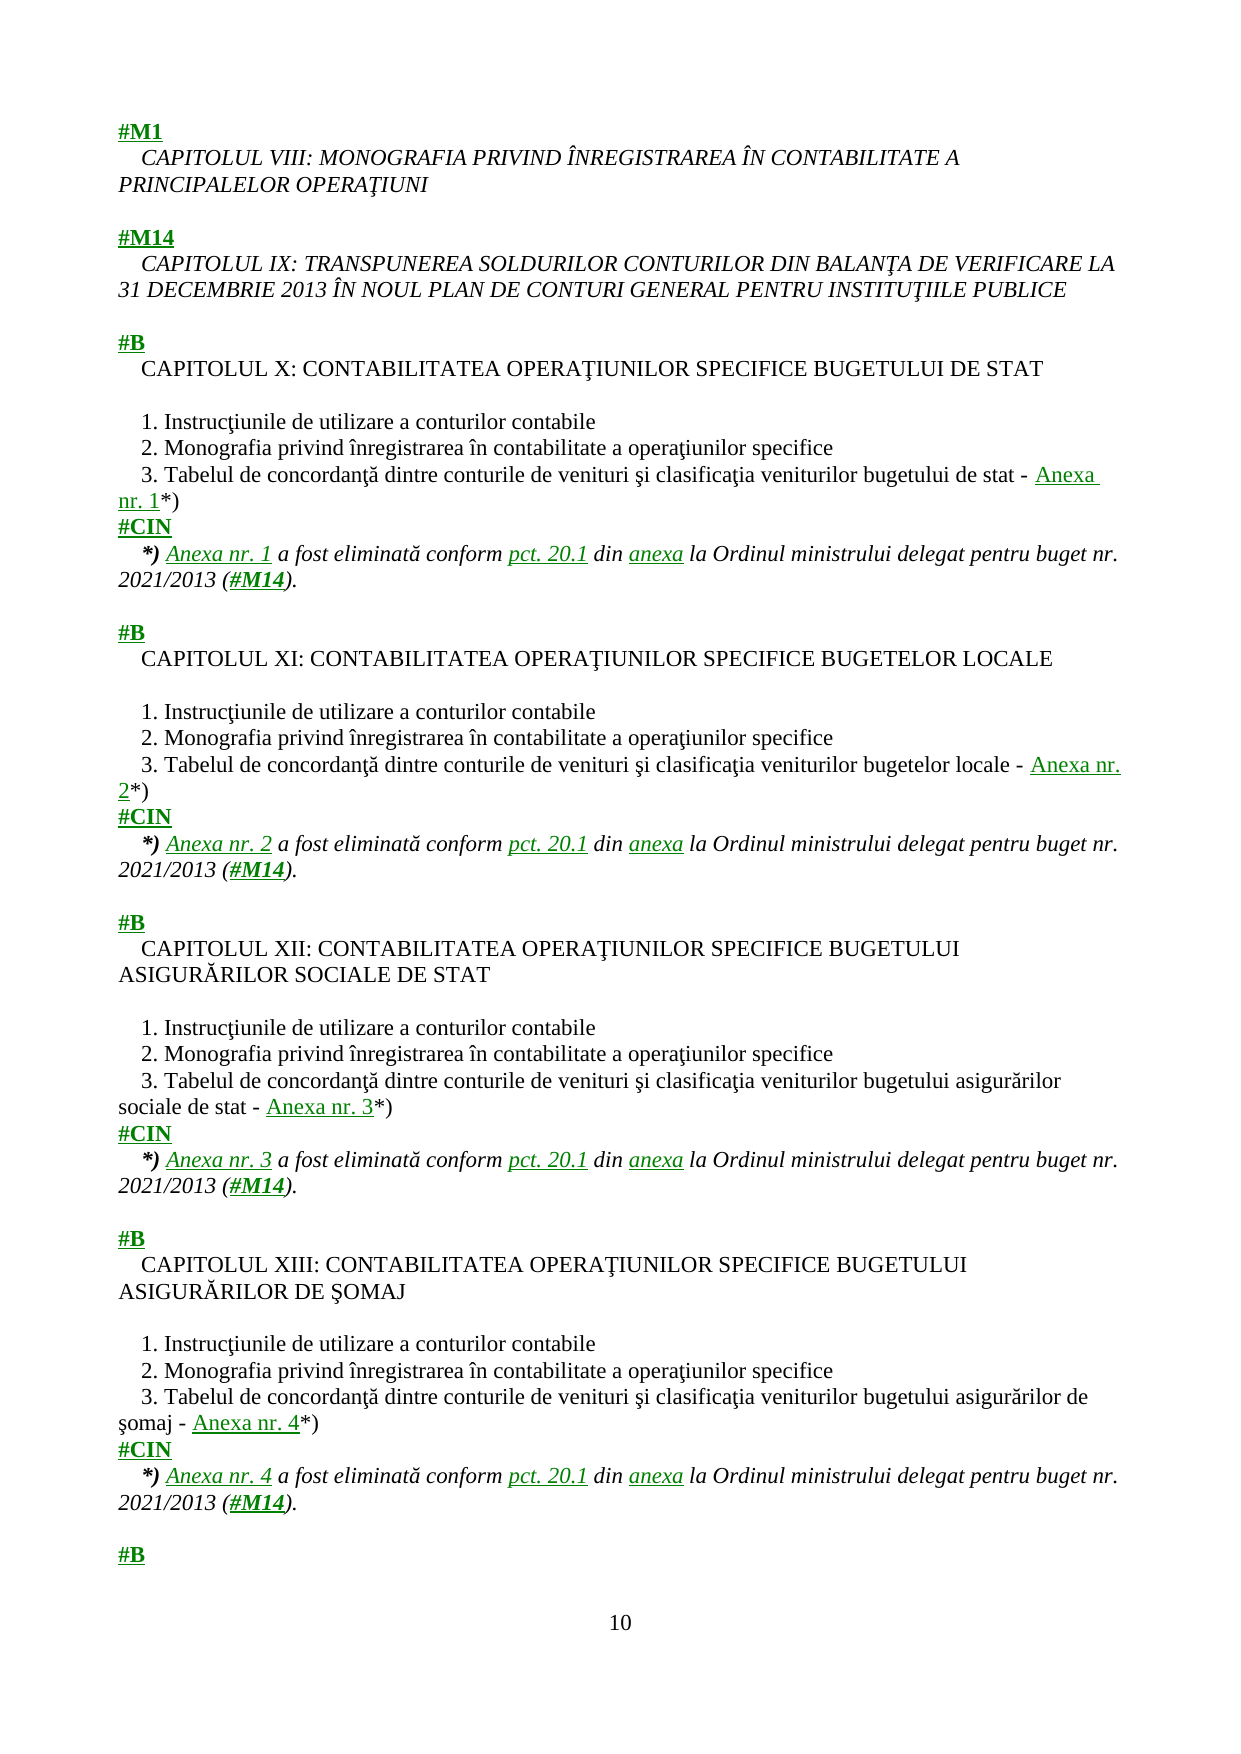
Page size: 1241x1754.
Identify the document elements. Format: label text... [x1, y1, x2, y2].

text 2. Monografia privind înregistrarea în contabilitate a operaţiunilor specifice [118, 434, 1122, 461]
text #B [118, 909, 1122, 935]
text 1. Instrucţiunile de utilizare a conturilor contabile [118, 1330, 1122, 1357]
text #B [118, 329, 1122, 355]
text 1. Instrucţiunile de utilizare a conturilor contabile [118, 408, 1122, 434]
text 3. Tabelul de concordanţă dintre conturile de venituri şi clasificaţia veniturilor bugetelor locale - Anexa nr. 2*) [118, 751, 1122, 803]
text 1. Instrucţiunile de utilizare a conturilor contabile [118, 698, 1122, 724]
text #B [118, 1541, 1122, 1568]
text CAPITOLUL XI: CONTABILITATEA OPERAŢIUNILOR SPECIFICE BUGETELOR LOCALE [118, 645, 1122, 672]
text CAPITOLUL X: CONTABILITATEA OPERAŢIUNILOR SPECIFICE BUGETULUI DE STAT [118, 355, 1122, 382]
text 2. Monografia privind înregistrarea în contabilitate a operaţiunilor specifice [118, 1357, 1122, 1383]
text 2. Monografia privind înregistrarea în contabilitate a operaţiunilor specifice [118, 1041, 1122, 1067]
text 2. Monografia privind înregistrarea în contabilitate a operaţiunilor specifice [118, 724, 1122, 751]
text 3. Tabelul de concordanţă dintre conturile de venituri şi clasificaţia veniturilor bugetului de stat - Anexa nr. 1*) [118, 461, 1122, 513]
text *) Anexa nr. 1 a fost eliminată conform pct. 20.1 din anexa la Ordinul ministrului delegat pentru buget nr. 2021/2013 (#M14). [118, 540, 1122, 592]
text #CIN [118, 1436, 1122, 1462]
text 1. Instrucţiunile de utilizare a conturilor contabile [118, 1014, 1122, 1041]
text *) Anexa nr. 2 a fost eliminată conform pct. 20.1 din anexa la Ordinul ministrului delegat pentru buget nr. 2021/2013 (#M14). [118, 830, 1122, 882]
text #CIN [118, 803, 1122, 830]
text #CIN [118, 513, 1122, 540]
text CAPITOLUL IX: TRANSPUNEREA SOLDURILOR CONTURILOR DIN BALANŢA DE VERIFICARE LA 31 DECEMBRIE 2013 ÎN NOUL PLAN DE CONTURI GENERAL PENTRU INSTITUŢIILE PUBLICE [118, 250, 1122, 303]
text 3. Tabelul de concordanţă dintre conturile de venituri şi clasificaţia veniturilor bugetului asigurărilor de şomaj - Anexa nr. 4*) [118, 1383, 1122, 1436]
text CAPITOLUL XII: CONTABILITATEA OPERAŢIUNILOR SPECIFICE BUGETULUI ASIGURĂRILOR SOCIALE DE STAT [118, 935, 1122, 988]
text #B [118, 619, 1122, 645]
text #M14 [118, 223, 1122, 250]
text #B [118, 1225, 1122, 1251]
text #CIN [118, 1119, 1122, 1146]
text CAPITOLUL XIII: CONTABILITATEA OPERAŢIUNILOR SPECIFICE BUGETULUI ASIGURĂRILOR DE ŞOMAJ [118, 1251, 1122, 1304]
text *) Anexa nr. 4 a fost eliminată conform pct. 20.1 din anexa la Ordinul ministrului delegat pentru buget nr. 2021/2013 (#M14). [118, 1462, 1122, 1515]
text CAPITOLUL VIII: MONOGRAFIA PRIVIND ÎNREGISTRAREA ÎN CONTABILITATE A PRINCIPALELOR OPERAŢIUNI [118, 144, 1122, 197]
text *) Anexa nr. 3 a fost eliminată conform pct. 20.1 din anexa la Ordinul ministrului delegat pentru buget nr. 2021/2013 (#M14). [118, 1146, 1122, 1199]
text #M1 [118, 118, 1122, 144]
text 3. Tabelul de concordanţă dintre conturile de venituri şi clasificaţia veniturilor bugetului asigurărilor sociale de stat - Anexa nr. 3*) [118, 1067, 1122, 1119]
